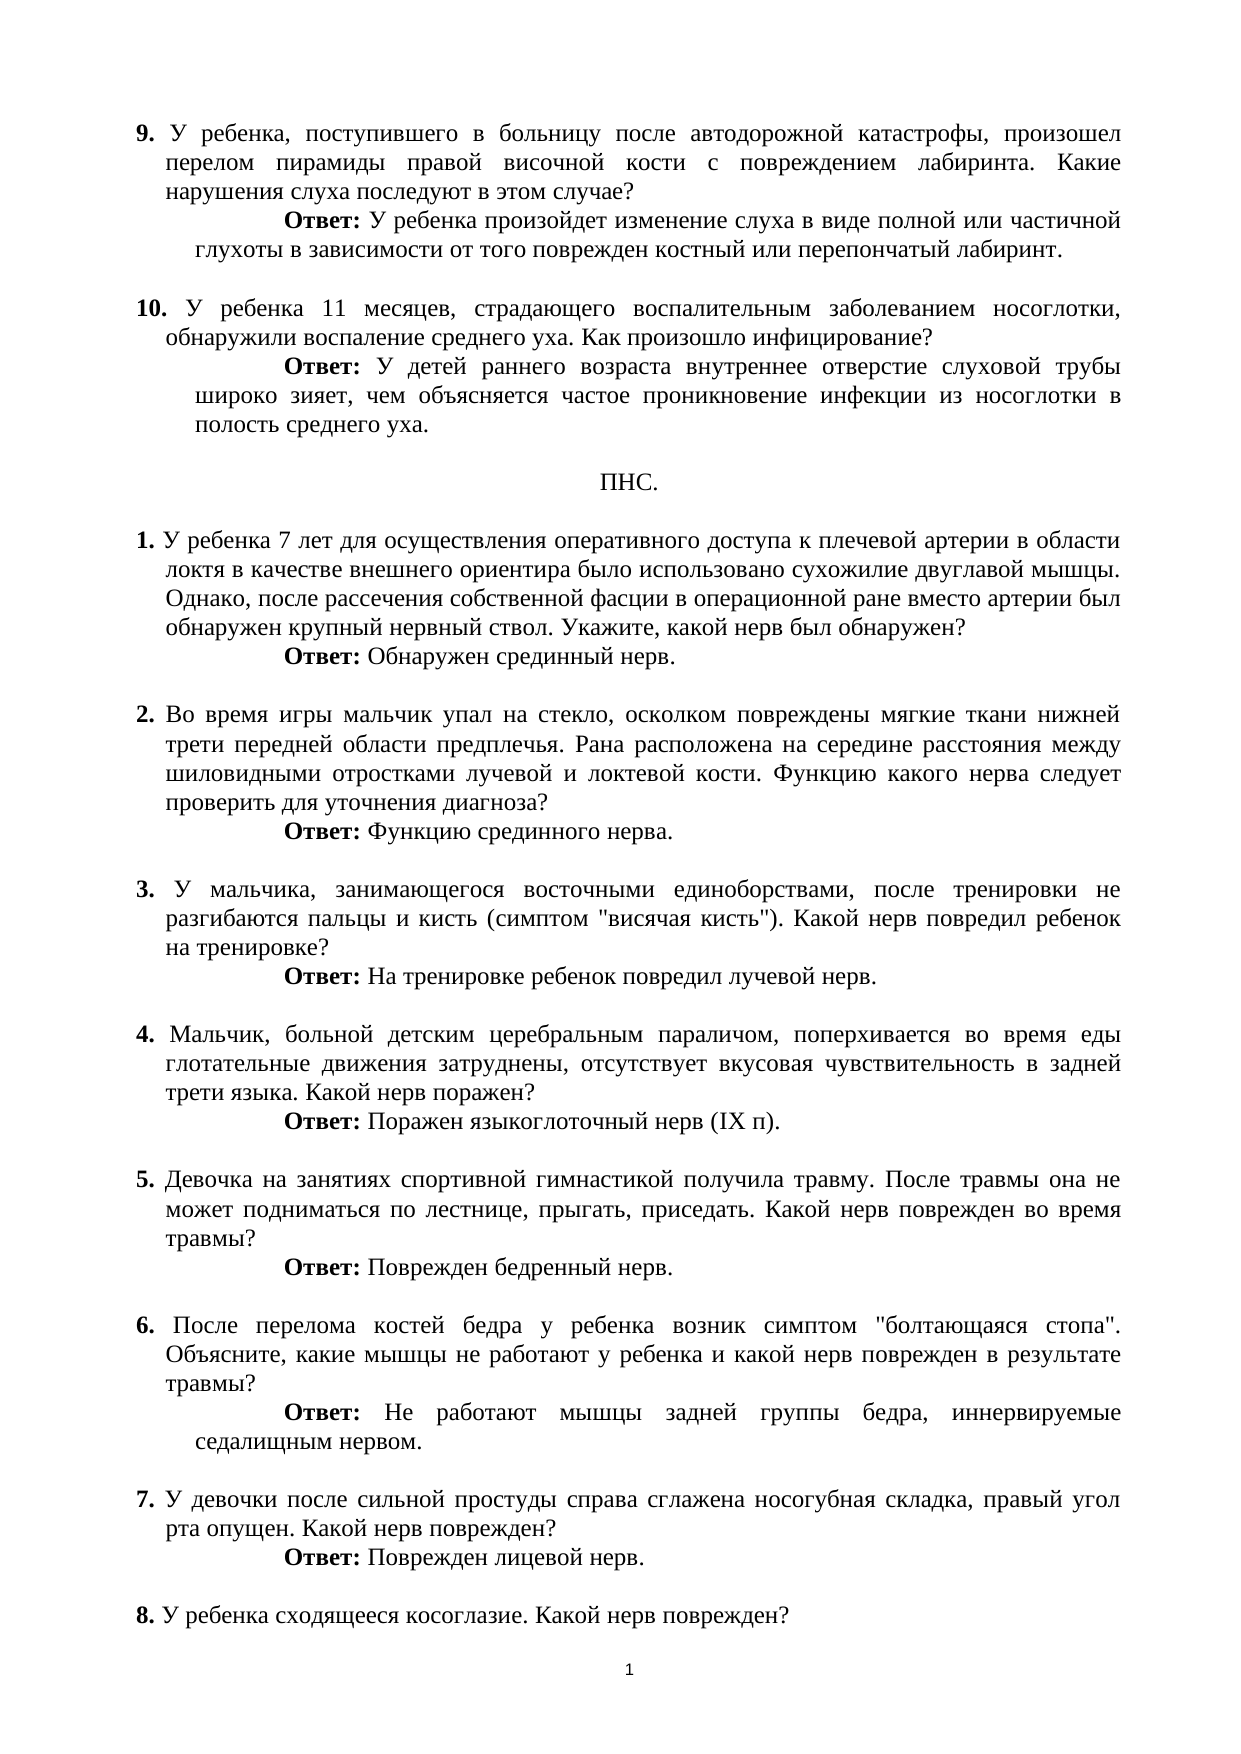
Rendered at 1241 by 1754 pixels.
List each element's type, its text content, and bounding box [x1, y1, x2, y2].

text 2. Во время игры мальчик упал на стекло, осколком повреждены мягкие ткани нижней трети передней области предплечья. Рана расположена на середине расстояния между шиловидными отростками лучевой и локтевой кости. Функцию какого нерва следует проверить для уточнения диагноза? [136, 699, 1122, 816]
text Ответ: Не работают мышцы задней группы бедра, иннервируемые седалищным нервом. [195, 1397, 1122, 1455]
text Ответ: Поражен языкоглоточный нерв (IX п). [195, 1106, 1122, 1135]
text Ответ: Обнаружен срединный нерв. [195, 641, 1122, 670]
text Ответ: На тренировке ребенок повредил лучевой нерв. [195, 961, 1122, 990]
text 5. Девочка на занятиях спортивной гимнастикой получила травму. После травмы она не может подниматься по лестнице, прыгать, приседать. Какой нерв поврежден во время травмы? [136, 1164, 1122, 1252]
text 4. Мальчик, больной детским церебральным параличом, поперхивается во время еды глотательные движения затруднены, отсутствует вкусовая чувствительность в задней трети языка. Какой нерв поражен? [136, 1019, 1122, 1106]
text 6. После перелома костей бедра у ребенка возник симптом "болтающаяся стопа". Объясните, какие мышцы не работают у ребенка и какой нерв поврежден в результате травмы? [136, 1310, 1122, 1397]
text 10. У ребенка 11 месяцев, страдающего воспалительным заболеванием носоглотки, обнаружили воспаление среднего уха. Как произошло инфицирование? [136, 292, 1122, 351]
text Ответ: Поврежден лицевой нерв. [195, 1542, 1122, 1571]
text ПНС. [136, 467, 1122, 496]
text Ответ: Функцию срединного нерва. [195, 816, 1122, 845]
text 1. У ребенка 7 лет для осуществления оперативного доступа к плечевой артерии в области локтя в качестве внешнего ориентира было использовано сухожилие двуглавой мышцы. Однако, после рассечения собственной фасции в операционной ране вместо артерии был обнаружен крупный нервный ствол. Укажите, какой нерв был обнаружен? [136, 525, 1122, 641]
text 3. У мальчика, занимающегося восточными единоборствами, после тренировки не разгибаются пальцы и кисть (симптом "висячая кисть"). Какой нерв повредил ребенок на тренировке? [136, 874, 1122, 961]
text 9. У ребенка, поступившего в больницу после автодорожной катастрофы, произошел перелом пирамиды правой височной кости с повреждением лабиринта. Какие нарушения слуха последуют в этом случае? [136, 118, 1122, 205]
text 7. У девочки после сильной простуды справа сглажена носогубная складка, правый угол рта опущен. Какой нерв поврежден? [136, 1484, 1122, 1542]
text Ответ: У ребенка произойдет изменение слуха в виде полной или частичной глухоты в зависимости от того поврежден костный или перепончатый лабиринт. [195, 205, 1122, 263]
text 8. У ребенка сходящееся косоглазие. Какой нерв поврежден? [136, 1600, 1122, 1629]
text Ответ: Поврежден бедренный нерв. [195, 1252, 1122, 1281]
text Ответ: У детей раннего возраста внутреннее отверстие слуховой трубы широко зияет, чем объясняется частое проникновение инфекции из носоглотки в полость среднего уха. [195, 351, 1122, 438]
